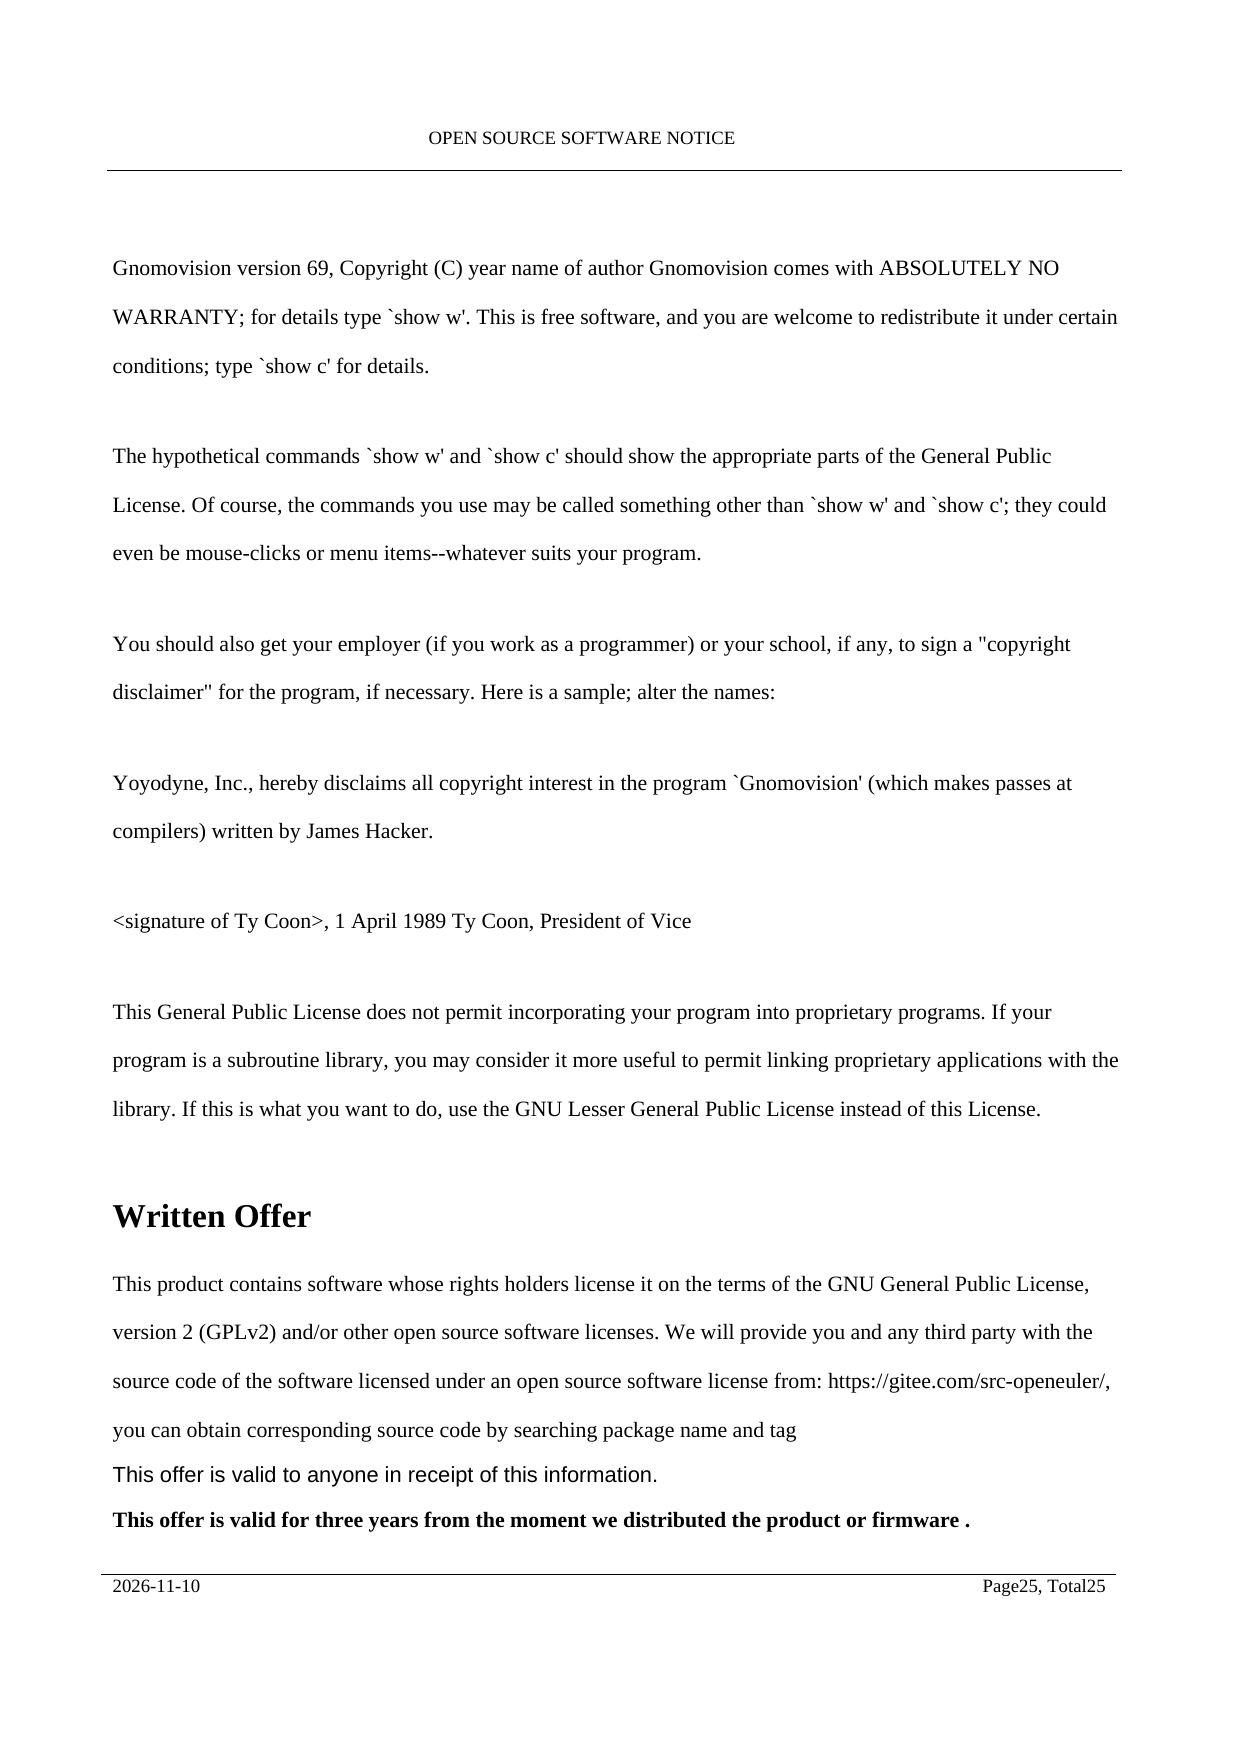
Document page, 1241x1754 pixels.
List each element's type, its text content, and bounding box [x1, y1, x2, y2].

text Written Offer [112, 1183, 1128, 1248]
text You should also get your employer (if you work as a programmer) or your school, if any, to sign a "copyright disclaimer" for the program, if necessary. Here is a sample; alter the names: [112, 627, 1128, 708]
text This offer is valid for three years from the moment we distributed the product or firmware . [112, 1503, 1128, 1536]
text Yoyodyne, Inc., hereby disclaims all copyright interest in the program `Gnomovision' (which makes passes at compilers) written by James Hacker. [112, 766, 1128, 847]
text Gnomovision version 69, Copyright (C) year name of author Gnomovision comes with ABSOLUTELY NO WARRANTY; for details type `show w'. This is free software, and you are welcome to redistribute it under certain conditions; type `show c' for details. [112, 251, 1128, 381]
text This product contains software whose rights holders license it on the terms of the GNU General Public License, version 2 (GPLv2) and/or other open source software licenses. We will provide you and any third party with the source code of the software licensed under an open source software license from: https://gitee.com/src-openeuler/, you can obtain corresponding source code by searching package name and tag [112, 1267, 1128, 1446]
text <signature of Ty Coon>, 1 April 1989 Ty Coon, President of Vice [112, 905, 1128, 937]
text The hypothetical commands `show w' and `show c' should show the appropriate parts of the General Public License. Of course, the commands you use may be called something other than `show w' and `show c'; they could even be mouse-clicks or menu items--whatever suits your program. [112, 439, 1128, 569]
text This offer is valid to anyone in receipt of this information. [112, 1458, 1128, 1491]
text This General Public License does not permit incorporating your program into proprietary programs. If your program is a subroutine library, you may consider it more useful to permit linking proprietary applications with the library. If this is what you want to do, use the GNU Lesser General Public License instead of this License. [112, 995, 1128, 1125]
